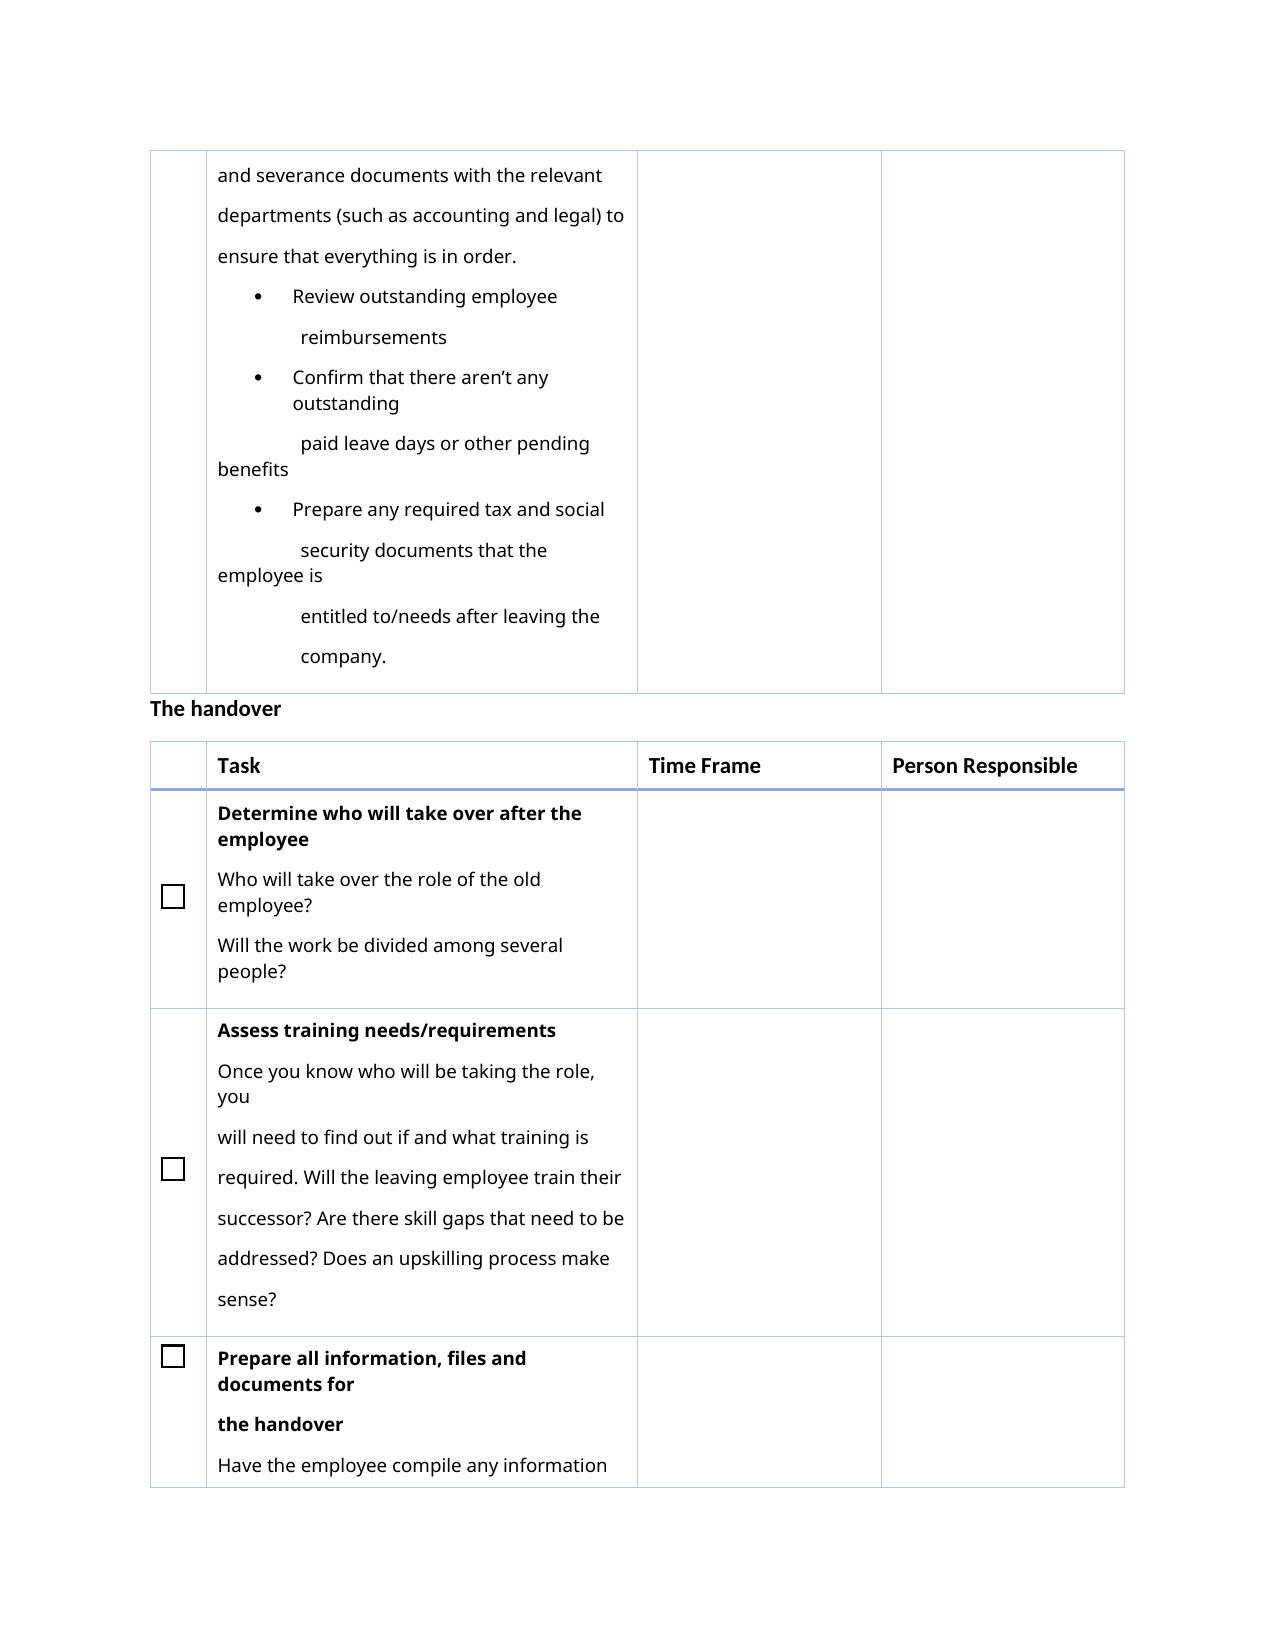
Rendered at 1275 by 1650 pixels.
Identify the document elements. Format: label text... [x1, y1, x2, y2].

table_cell [638, 1337, 881, 1487]
table_header Task [207, 742, 637, 788]
table_cell [151, 151, 206, 693]
table_cell [151, 1337, 206, 1487]
table_cell [882, 1337, 1124, 1487]
table_cell Assess training needs/requirements Once you know who will be taking the role, you will need to find out if and what training is required. Will the leaving employee train their successor? Are there skill gaps that need to be addressed? Does an upskilling process make sense? [207, 1009, 637, 1336]
table_cell [638, 791, 881, 1007]
table_cell [882, 791, 1124, 1007]
table_cell [151, 791, 206, 1007]
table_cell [207, 1337, 637, 1487]
text The handover [150, 694, 1125, 722]
table_header Time Frame [638, 742, 881, 788]
table_header Person Responsible [882, 742, 1124, 788]
table_cell [151, 1009, 206, 1336]
table_cell [882, 1009, 1124, 1336]
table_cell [207, 151, 637, 693]
table_cell Determine who will take over after the employee Who will take over the role of the old employee? Will the work be divided among several people? [207, 791, 637, 1007]
table_cell [638, 151, 881, 693]
table_header [151, 742, 206, 788]
table_cell [882, 151, 1124, 693]
table_cell [638, 1009, 881, 1336]
